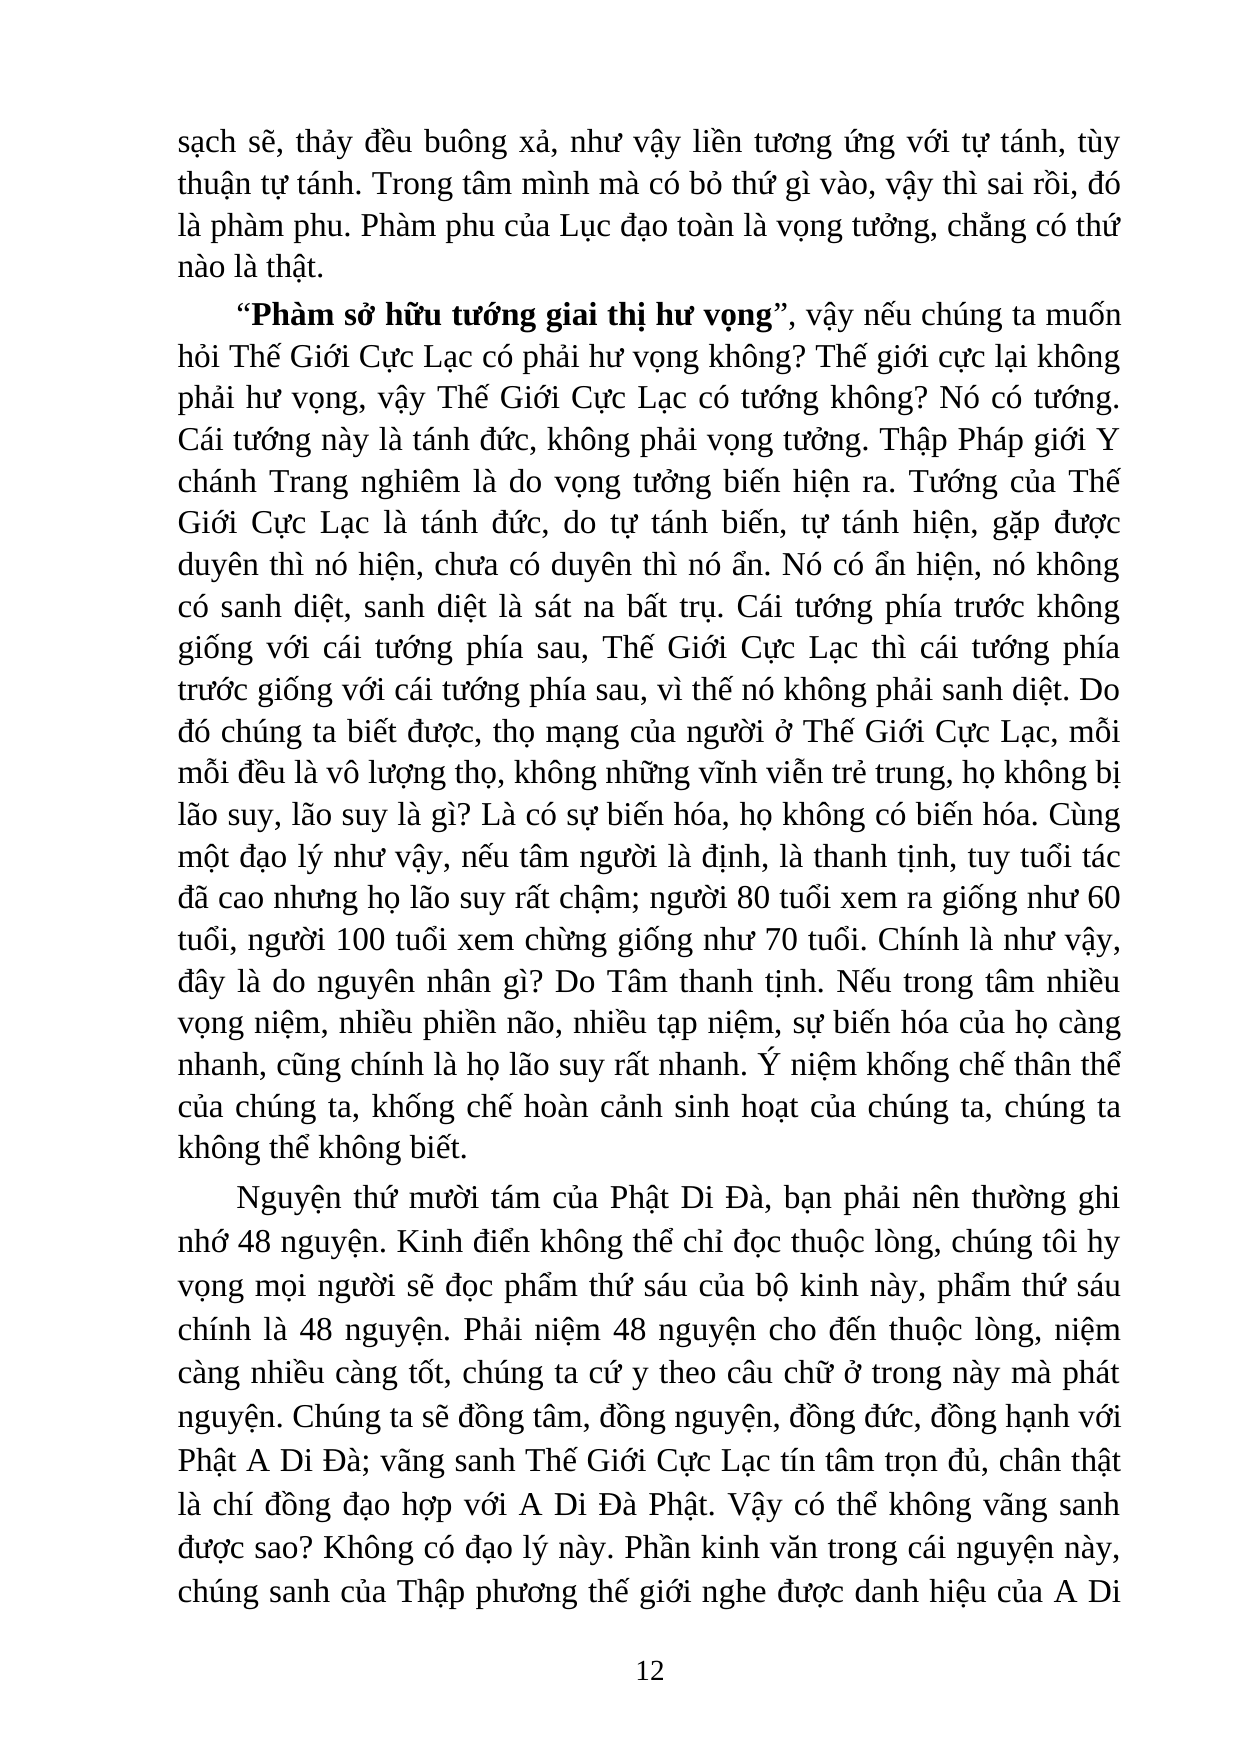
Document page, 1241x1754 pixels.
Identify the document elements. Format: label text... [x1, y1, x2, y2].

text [177, 118, 1122, 285]
text “Phàm sở hữu tướng giai thị hư vọng”, vậy nếu chúng ta muốn hỏi Thế Giới Cực Lạc có phải hư vọng không? Thế giới cực lại không phải hư vọng, vậy Thế Giới Cực Lạc có tướng không? Nó có tướng. Cái tướng này là tánh đức, không phải vọng tưởng. Thập Pháp giới Y chánh Trang nghiêm là do vọng tưởng biến hiện ra. Tướng của Thế Giới Cực Lạc là tánh đức, do tự tánh biến, tự tánh hiện, gặp được duyên thì nó hiện, chưa có duyên thì nó ẩn. Nó có ẩn hiện, nó không có sanh diệt, sanh diệt là sát na bất trụ. Cái tướng phía trước không giống với cái tướng phía sau, Thế Giới Cực Lạc thì cái tướng phía trước giống với cái tướng phía sau, vì thế nó không phải sanh diệt. Do đó chúng ta biết được, thọ mạng của người ở Thế Giới Cực Lạc, mỗi mỗi đều là vô lượng thọ, không những vĩnh viễn trẻ trung, họ không bị lão suy, lão suy là gì? Là có sự biến hóa, họ không có biến hóa. Cùng một đạo lý như vậy, nếu tâm người là định, là thanh tịnh, tuy tuổi tác đã cao nhưng họ lão suy rất chậm; người 80 tuổi xem ra giống như 60 tuổi, người 100 tuổi xem chừng giống như 70 tuổi. Chính là như vậy, đây là do nguyên nhân gì? Do Tâm thanh tịnh. Nếu trong tâm nhiều vọng niệm, nhiều phiền não, nhiều tạp niệm, sự biến hóa của họ càng nhanh, cũng chính là họ lão suy rất nhanh. Ý niệm khống chế thân thể của chúng ta, khống chế hoàn cảnh sinh hoạt của chúng ta, chúng ta không thể không biết. [177, 291, 1122, 1166]
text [177, 1172, 1122, 1610]
